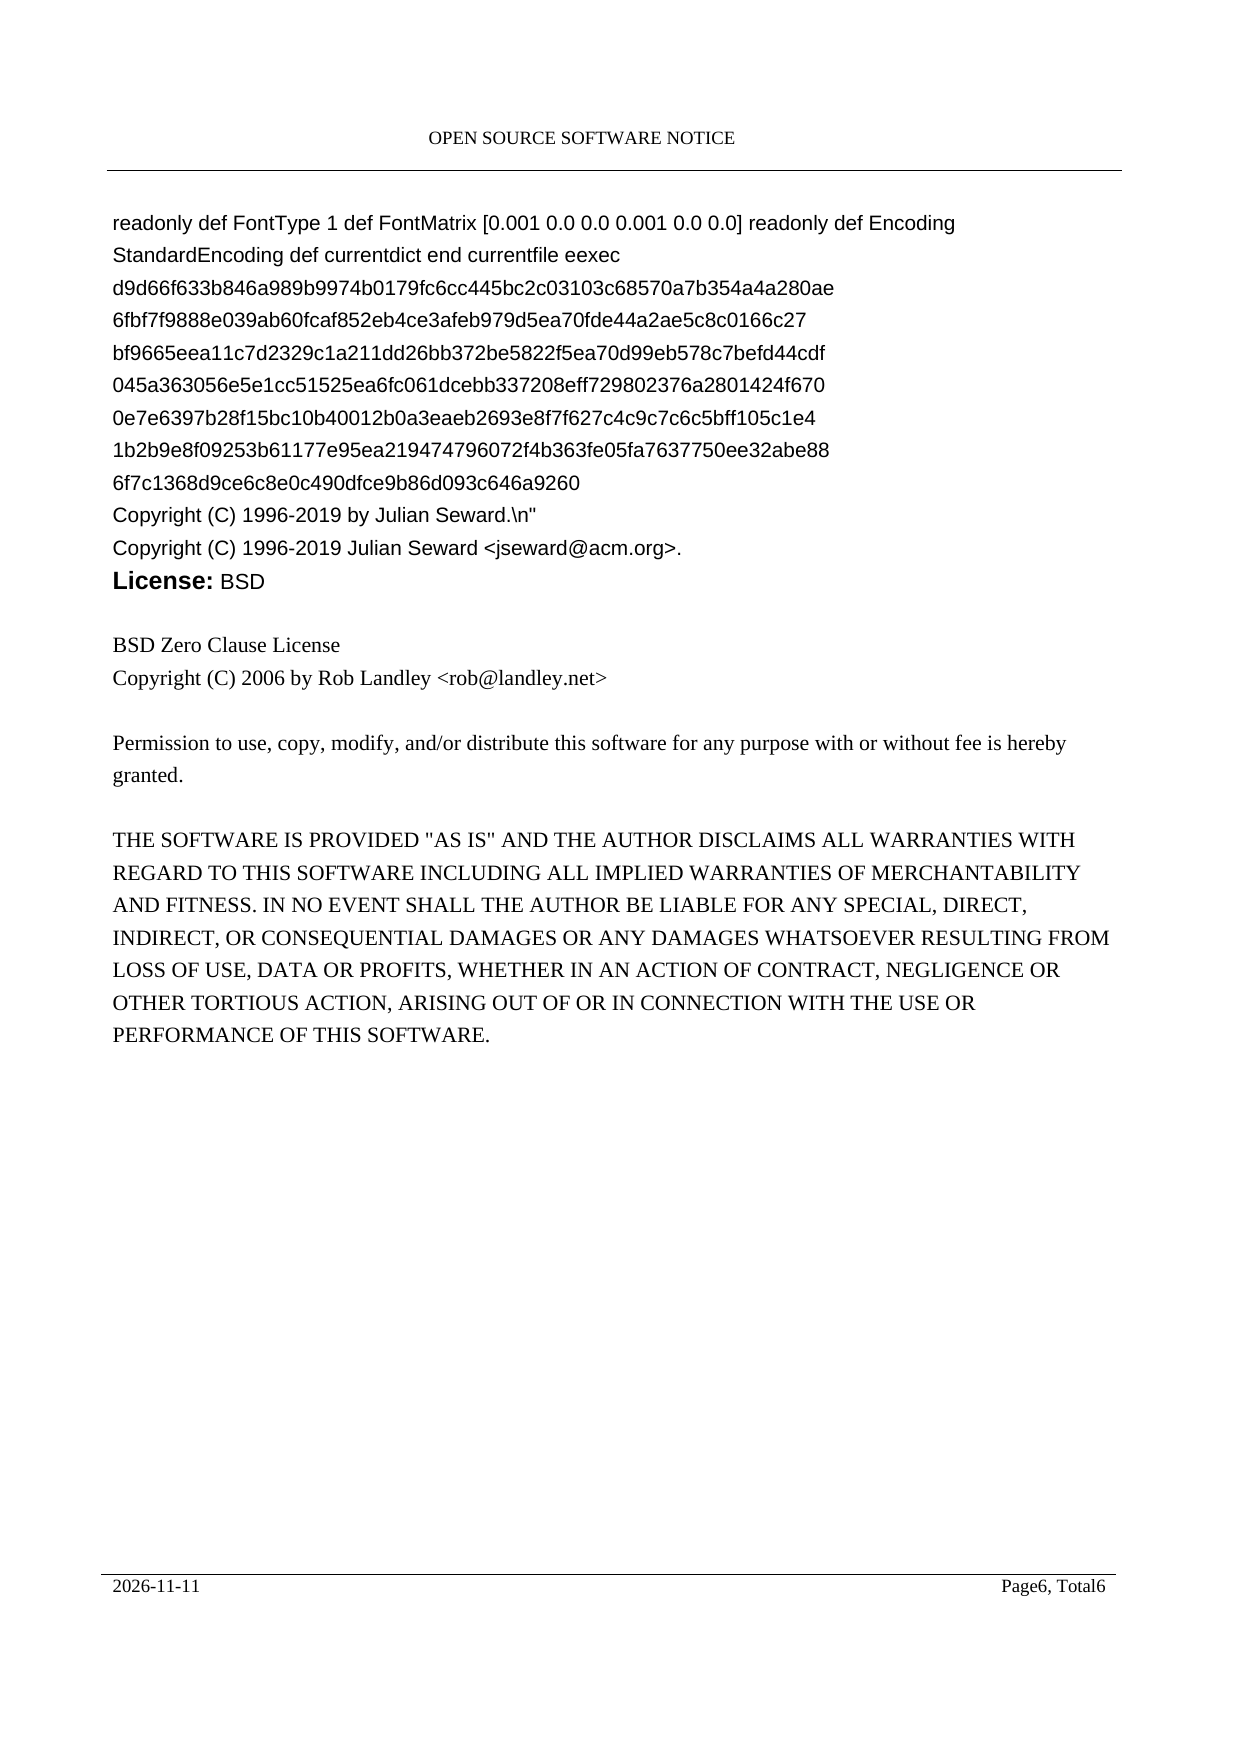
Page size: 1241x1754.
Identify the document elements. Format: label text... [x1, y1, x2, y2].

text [112, 206, 1128, 499]
text Copyright (C) 1996-2019 Julian Seward <jseward@acm.org>. [112, 531, 1128, 564]
text Copyright (C) 1996-2019 by Julian Seward.\n" [112, 499, 1128, 531]
text License: BSD BSD Zero Clause License Copyright (C) 2006 by Rob Landley <rob@landley.net> Permission to use, copy, modify, and/or distribute this software for any purpose with or without fee is hereby granted. THE SOFTWARE IS PROVIDED "AS IS" AND THE AUTHOR DISCLAIMS ALL WARRANTIES WITH REGARD TO THIS SOFTWARE INCLUDING ALL IMPLIED WARRANTIES OF MERCHANTABILITY AND FITNESS. IN NO EVENT SHALL THE AUTHOR BE LIABLE FOR ANY SPECIAL, DIRECT, INDIRECT, OR CONSEQUENTIAL DAMAGES OR ANY DAMAGES WHATSOEVER RESULTING FROM LOSS OF USE, DATA OR PROFITS, WHETHER IN AN ACTION OF CONTRACT, NEGLIGENCE OR OTHER TORTIOUS ACTION, ARISING OUT OF OR IN CONNECTION WITH THE USE OR PERFORMANCE OF THIS SOFTWARE. [112, 564, 1128, 1084]
